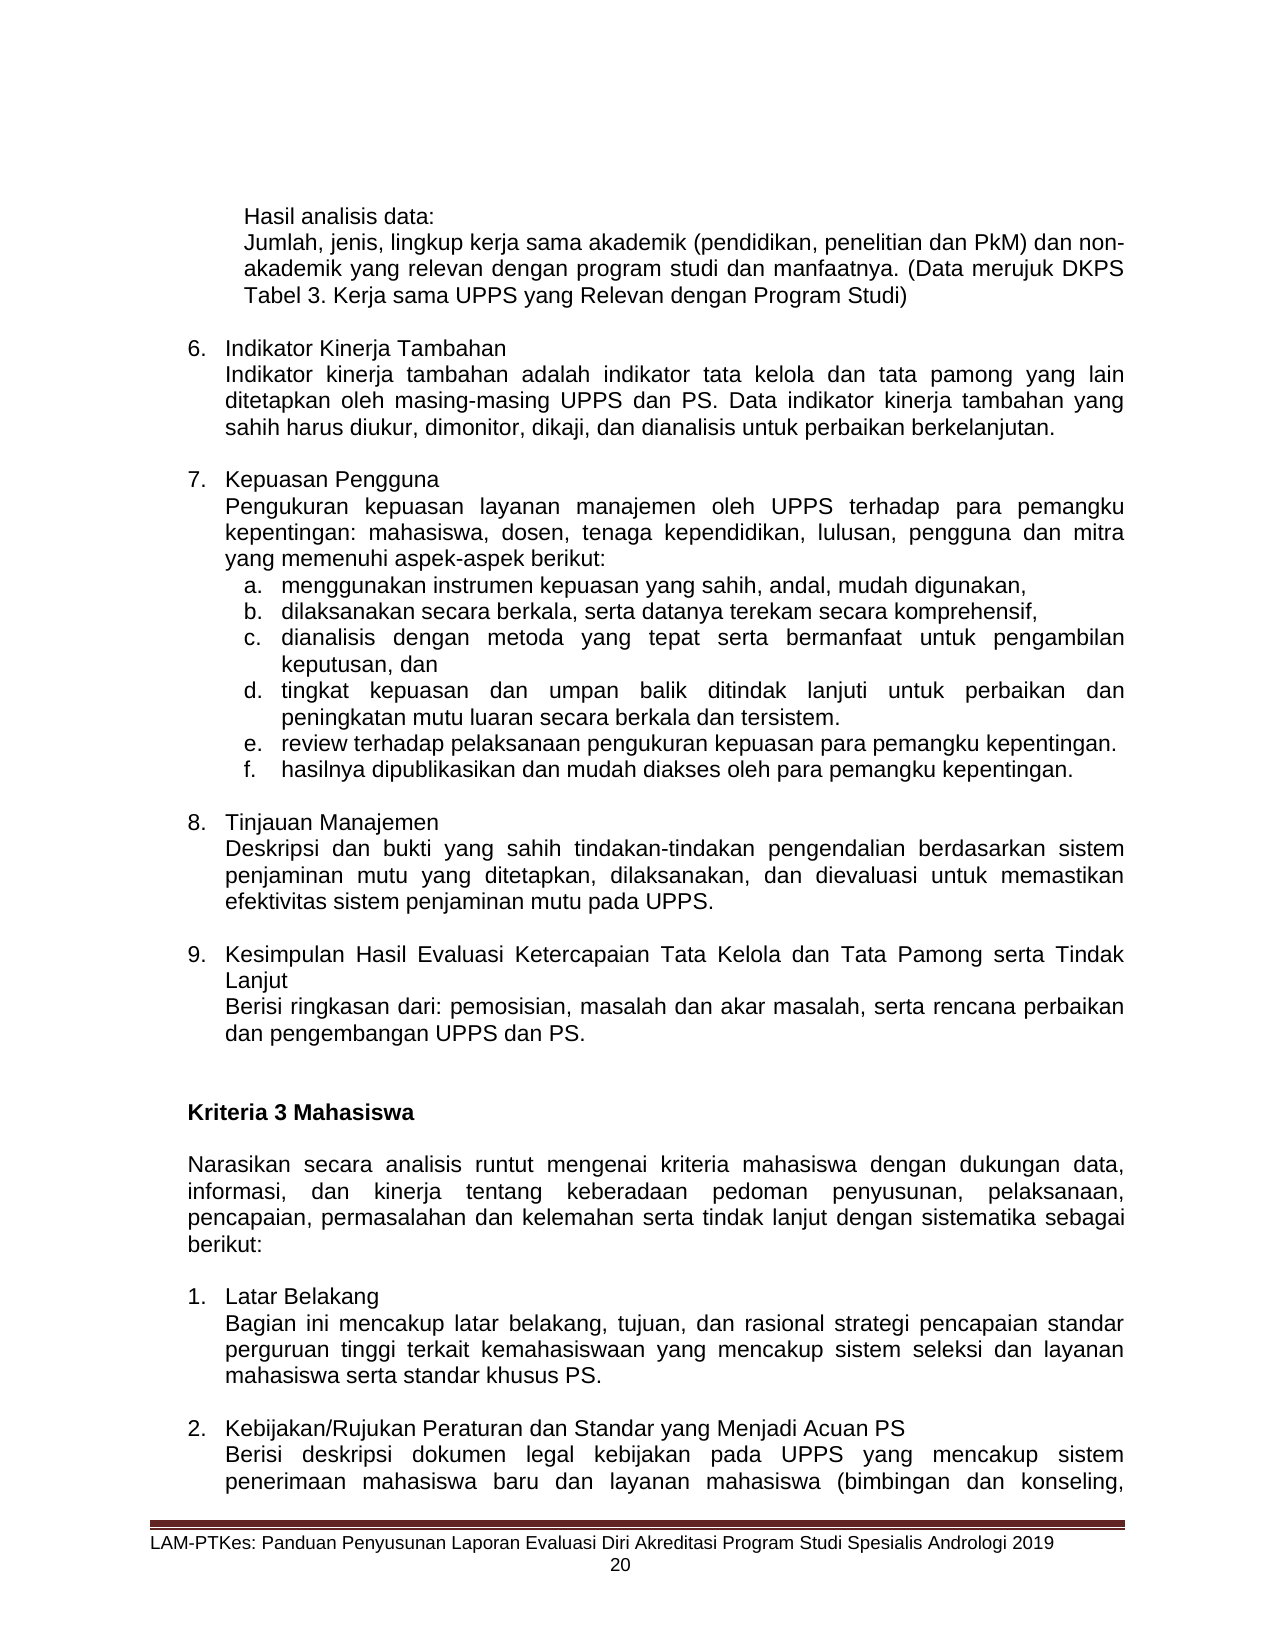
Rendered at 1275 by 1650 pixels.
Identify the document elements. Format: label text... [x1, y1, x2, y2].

list Kebijakan/Rujukan Peraturan dan Standar yang Menjadi Acuan PS [187, 1415, 1125, 1441]
list Latar Belakang [187, 1283, 1125, 1309]
text Narasikan secara analisis runtut mengenai kriteria mahasiswa dengan dukungan data, informasi, dan kinerja tentang keberadaan pedoman penyusunan, pelaksanaan, pencapaian, permasalahan dan kelemahan serta tindak lanjut dengan sistematika sebagai berikut: [187, 1151, 1125, 1257]
list Kesimpulan Hasil Evaluasi Ketercapaian Tata Kelola dan Tata Pamong serta Tindak Lanjut [187, 941, 1125, 993]
list Indikator Kinerja Tambahan [187, 334, 1125, 361]
text Pengukuran kepuasan layanan manajemen oleh UPPS terhadap para pemangku kepentingan: mahasiswa, dosen, tenaga kependidikan, lulusan, pengguna dan mitra yang memenuhi aspek-aspek berikut: [225, 493, 1125, 572]
subtitle Kriteria 3 Mahasiswa [187, 1099, 1125, 1125]
text Jumlah, jenis, lingkup kerja sama akademik (pendidikan, penelitian dan PkM) dan non-akademik yang relevan dengan program studi dan manfaatnya. (Data merujuk DKPS Tabel 3. Kerja sama UPPS yang Relevan dengan Program Studi) [244, 229, 1125, 308]
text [225, 1441, 1125, 1494]
list hasilnya dipublikasikan dan mudah diakses oleh para pemangku kepentingan. [244, 756, 1125, 782]
list review terhadap pelaksanaan pengukuran kepuasan para pemangku kepentingan. [244, 730, 1125, 756]
list menggunakan instrumen kepuasan yang sahih, andal, mudah digunakan, [244, 572, 1125, 598]
text Deskripsi dan bukti yang sahih tindakan-tindakan pengendalian berdasarkan sistem penjaminan mutu yang ditetapkan, dilaksanakan, dan dievaluasi untuk memastikan efektivitas sistem penjaminan mutu pada UPPS. [225, 835, 1125, 914]
text Berisi ringkasan dari: pemosisian, masalah dan akar masalah, serta rencana perbaikan dan pengembangan UPPS dan PS. [225, 993, 1125, 1046]
list dianalisis dengan metoda yang tepat serta bermanfaat untuk pengambilan keputusan, dan [244, 624, 1125, 677]
text Hasil analisis data: [244, 203, 1125, 229]
list tingkat kepuasan dan umpan balik ditindak lanjuti untuk perbaikan dan peningkatan mutu luaran secara berkala dan tersistem. [244, 677, 1125, 730]
list dilaksanakan secara berkala, serta datanya terekam secara komprehensif, [244, 598, 1125, 624]
list Tinjauan Manajemen [187, 809, 1125, 835]
text Bagian ini mencakup latar belakang, tujuan, dan rasional strategi pencapaian standar perguruan tinggi terkait kemahasiswaan yang mencakup sistem seleksi dan layanan mahasiswa serta standar khusus PS. [225, 1309, 1125, 1389]
list Kepuasan Pengguna [187, 466, 1125, 493]
text Indikator kinerja tambahan adalah indikator tata kelola dan tata pamong yang lain ditetapkan oleh masing-masing UPPS dan PS. Data indikator kinerja tambahan yang sahih harus diukur, dimonitor, dikaji, dan dianalisis untuk perbaikan berkelanjutan. [225, 361, 1125, 440]
